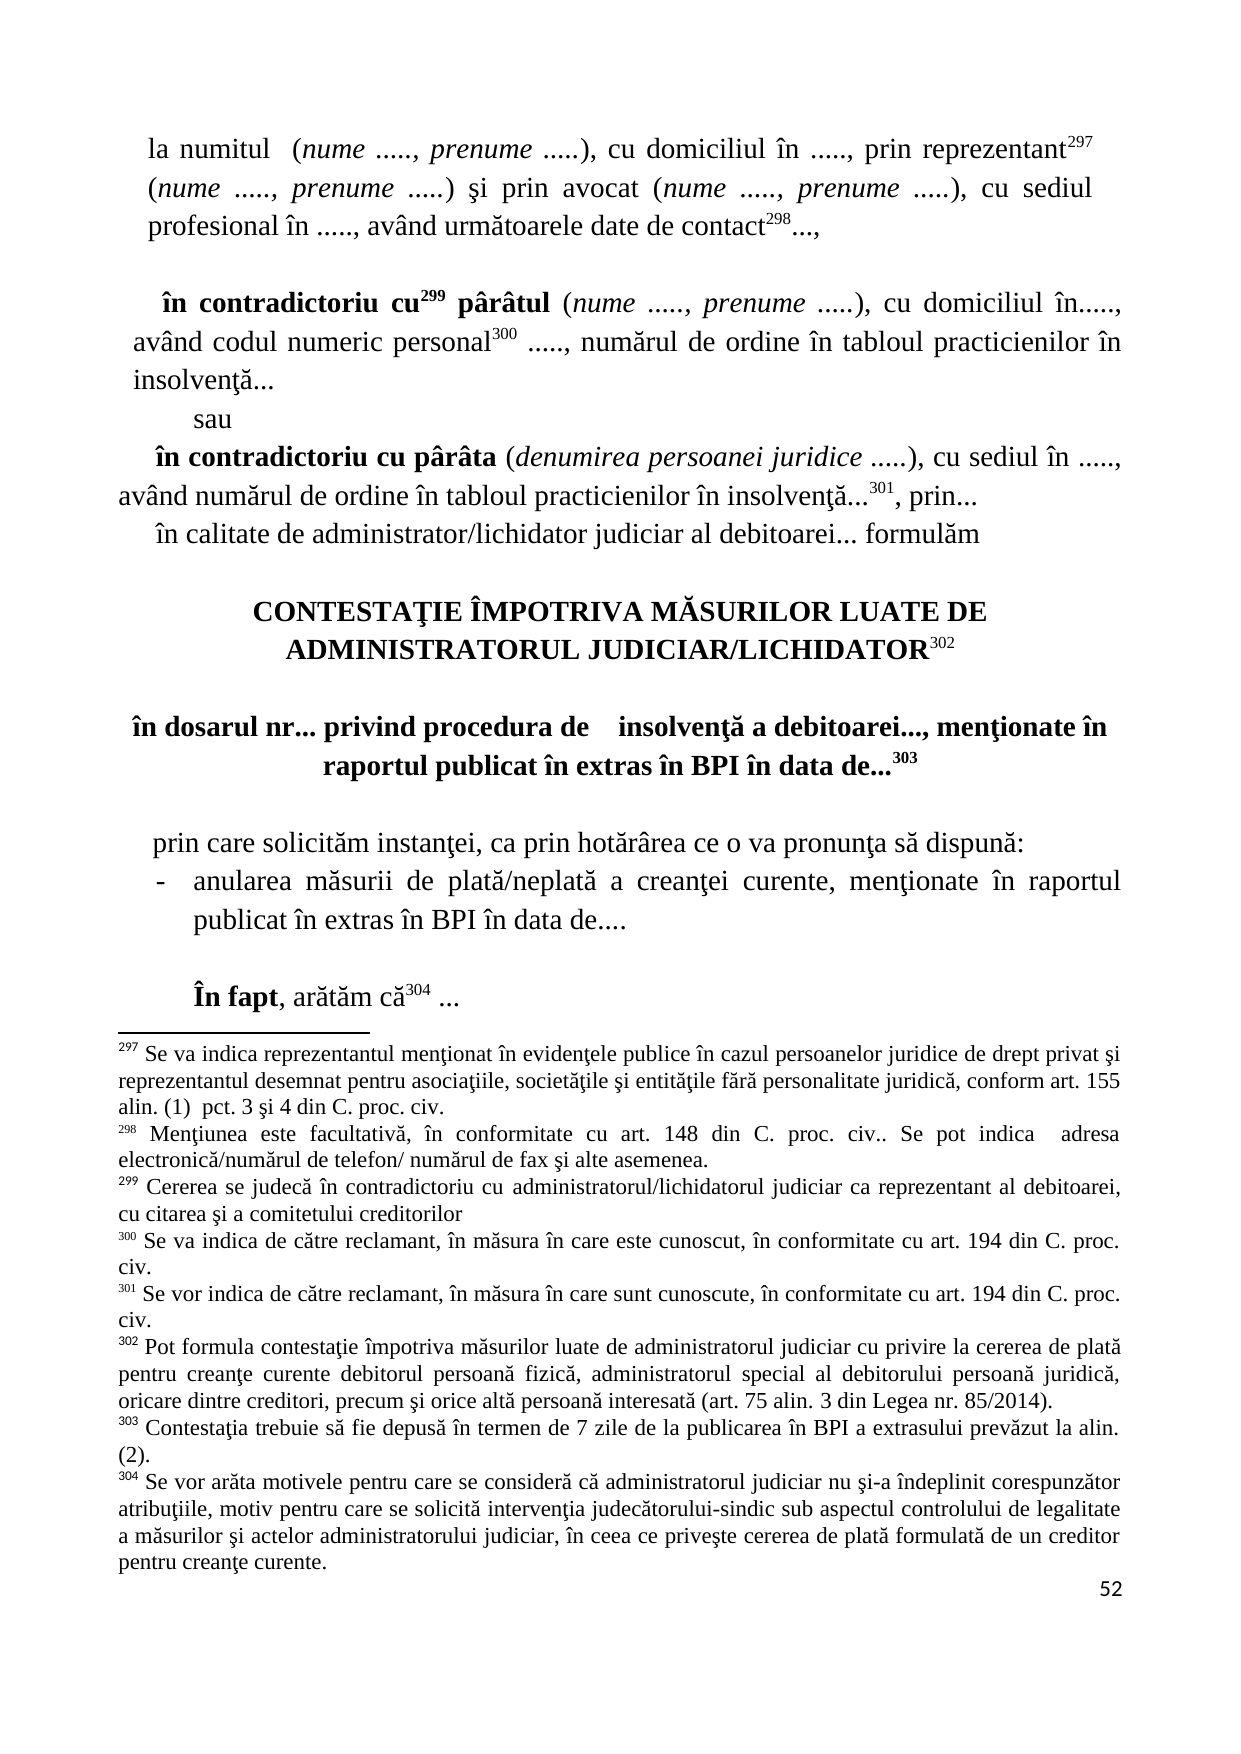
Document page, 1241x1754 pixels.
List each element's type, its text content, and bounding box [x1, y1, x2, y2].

text CONTESTAŢIE ÎMPOTRIVA MĂSURILOR LUATE DE ADMINISTRATORUL JUDICIAR/LICHIDATOR [118, 594, 1122, 666]
text în calitate de administrator/lichidator judiciar al debitoarei... formulăm [118, 517, 1122, 550]
text în contradictoriu cu pârâta (denumirea persoanei juridice .....), cu sediul în ....., având numărul de ordine în tabloul practicienilor în insolvenţă..., prin... [118, 439, 1122, 512]
text Subscrisa (denumirea .....), cu sediul în ....., având codul unic de înregistrare/codul de identitate fiscală/numărul de înmatriculare în registrul comerţului/numărul de înscriere în registrul persoanelor juridice/contul bancar ....., cu sediul procesual ales pentru comunicarea actelor de procedură la numitul (nume ....., prenume .....), cu domiciliul în ....., prin reprezentant (nume ....., prenume .....) şi prin avocat (nume ....., prenume .....), cu sediul profesional în ....., având următoarele date de contact..., [148, 131, 1093, 242]
text în contradictoriu cu pârâtul (nume ....., prenume .....), cu domiciliul în....., având codul numeric personal ....., numărul de ordine în tabloul practicienilor în insolvenţă... [133, 285, 1122, 396]
list anularea măsurii de plată/neplată a creanţei curente, menţionate în raportul publicat în extras în BPI în data de.... [156, 863, 1122, 936]
text în dosarul nr... privind procedura de insolvenţă a debitoarei..., menţionate în raportul publicat în extras în BPI în data de... [118, 709, 1122, 781]
text În fapt, arătăm că ... [118, 979, 1122, 1013]
text prin care solicităm instanţei, ca prin hotărârea ce o va pronunţa să dispună: [152, 825, 1122, 858]
text sau [156, 401, 1122, 434]
